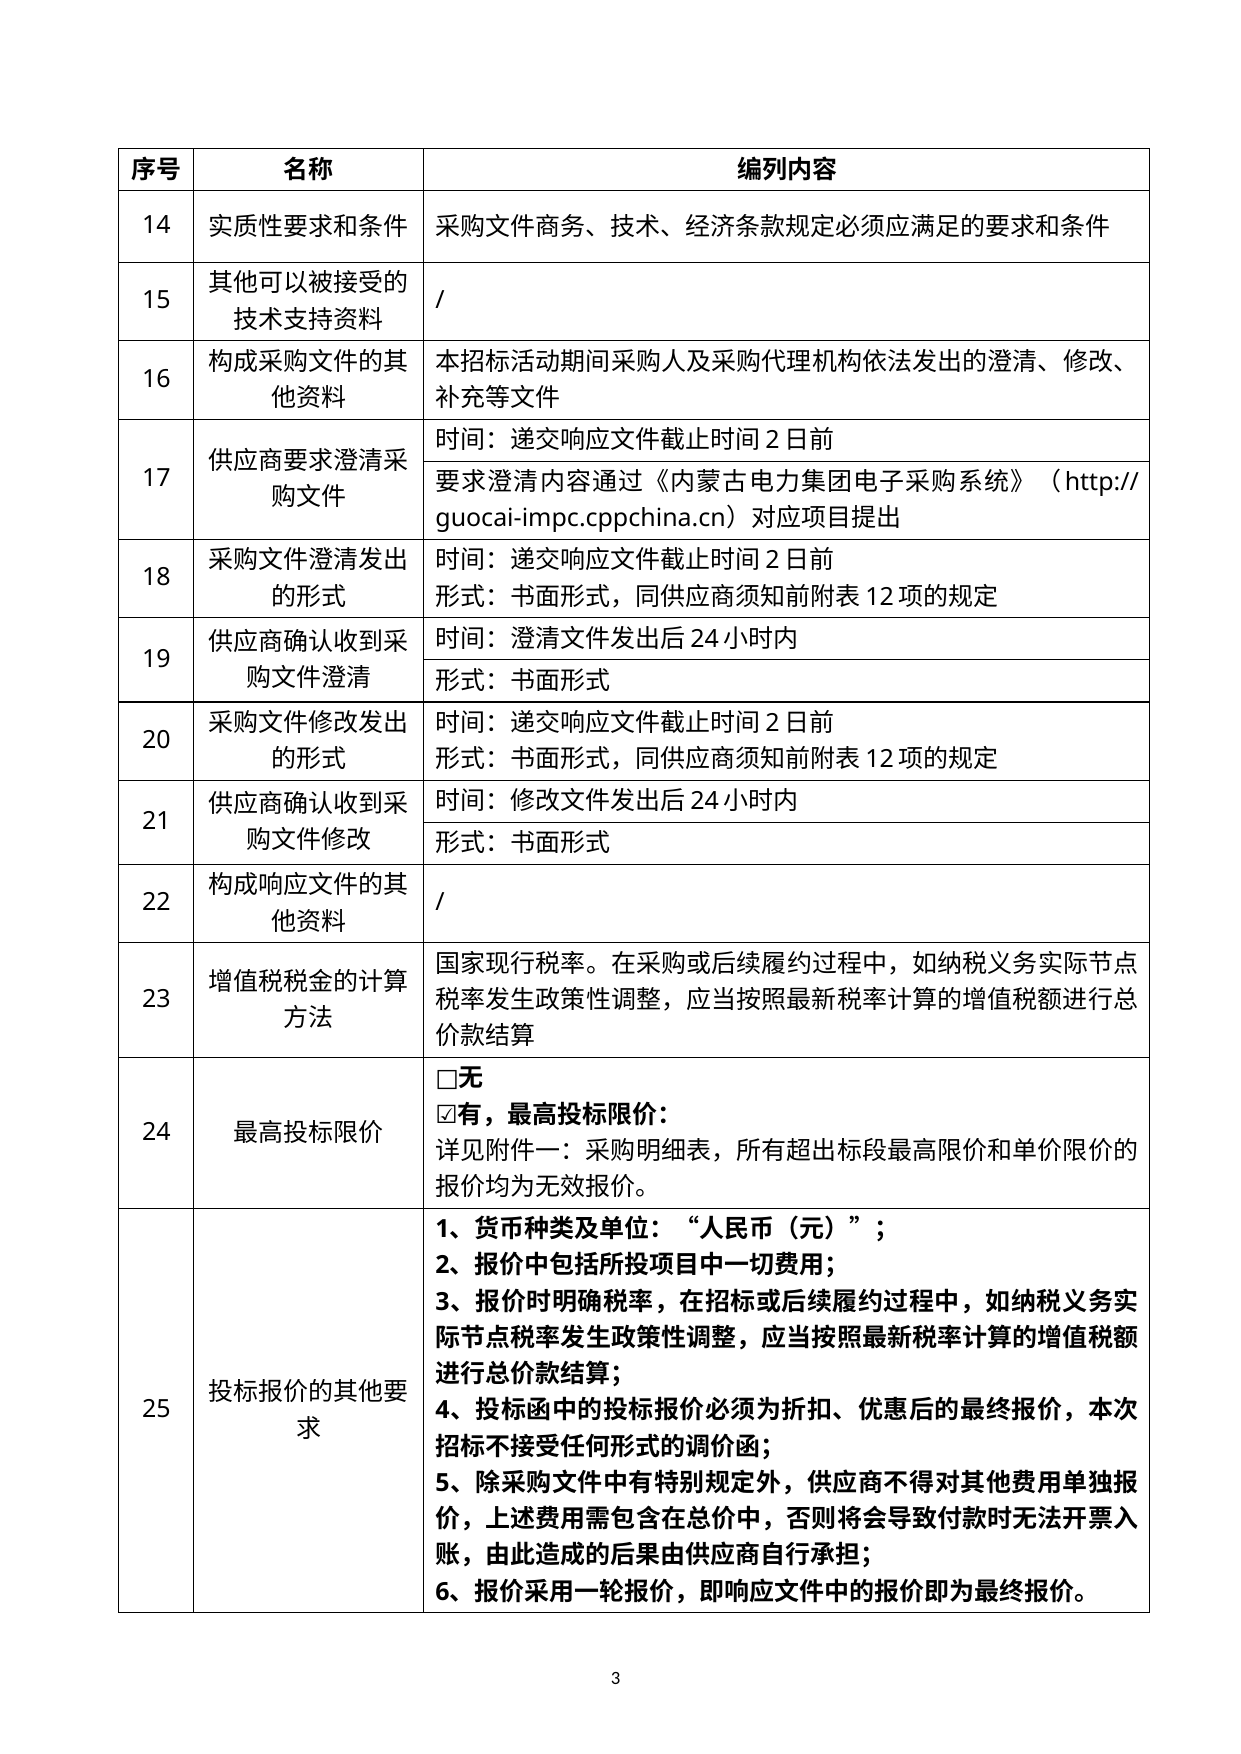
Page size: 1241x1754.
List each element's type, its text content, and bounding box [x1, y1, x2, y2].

table_cell 其他可以被接受的技术支持资料 [194, 263, 423, 340]
table_cell □无 ☑有，最高投标限价： 详见附件一：采购明细表，所有超出标段最高限价和单价限价的报价均为无效报价。 [424, 1058, 1149, 1208]
table_header 序号 [119, 149, 193, 190]
table_cell 14 [119, 191, 193, 262]
table_cell 时间：递交响应文件截止时间2日前 [424, 420, 1149, 461]
table_cell 构成采购文件的其他资料 [194, 341, 423, 418]
table_cell 采购文件修改发出的形式 [194, 703, 423, 780]
table_cell / [424, 865, 1149, 942]
table_cell 17 [119, 420, 193, 539]
table_cell 供应商确认收到采购文件修改 [194, 781, 423, 864]
table_cell 时间：递交响应文件截止时间2日前 形式：书面形式，同供应商须知前附表12项的规定 [424, 540, 1149, 617]
table_cell 实质性要求和条件 [194, 191, 423, 262]
table_cell 22 [119, 865, 193, 942]
table_cell 21 [119, 781, 193, 864]
table_cell 时间：修改文件发出后24小时内 [424, 781, 1149, 822]
table_cell 形式：书面形式 [424, 660, 1149, 701]
table_cell 20 [119, 703, 193, 780]
table_header 名称 [194, 149, 423, 190]
table_cell 时间：澄清文件发出后24小时内 [424, 618, 1149, 659]
table_cell 供应商确认收到采购文件澄清 [194, 618, 423, 701]
table_cell 国家现行税率。在采购或后续履约过程中，如纳税义务实际节点税率发生政策性调整，应当按照最新税率计算的增值税额进行总价款结算 [424, 943, 1149, 1057]
table_cell 16 [119, 341, 193, 418]
table_cell 15 [119, 263, 193, 340]
table_cell 本招标活动期间采购人及采购代理机构依法发出的澄清、修改、补充等文件 [424, 341, 1149, 418]
table_cell 投标报价的其他要求 [194, 1209, 423, 1612]
table_cell 24 [119, 1058, 193, 1208]
table_cell 采购文件商务、技术、经济条款规定必须应满足的要求和条件 [424, 191, 1149, 262]
table_cell 25 [119, 1209, 193, 1612]
table_cell 形式：书面形式 [424, 823, 1149, 864]
table_cell 19 [119, 618, 193, 701]
table_header 编列内容 [424, 149, 1149, 190]
table_cell 增值税税金的计算方法 [194, 943, 423, 1057]
table_cell / [424, 263, 1149, 340]
table_cell 要求澄清内容通过《内蒙古电力集团电子采购系统》（http://guocai-impc.cppchina.cn）对应项目提出 [424, 462, 1149, 539]
table_cell 时间：递交响应文件截止时间2日前 形式：书面形式，同供应商须知前附表12项的规定 [424, 703, 1149, 780]
table_cell 供应商要求澄清采购文件 [194, 420, 423, 539]
table_cell 1、货币种类及单位：“人民币（元）”； 2、报价中包括所投项目中一切费用； 3、报价时明确税率，在招标或后续履约过程中，如纳税义务实际节点税率发生政策性调整，应当按照最新税率计算的增值税额进行总价款结算； 4、投标函中的投标报价必须为折扣、优惠后的最终报价，本次招标不接受任何形式的调价函； 5、除采购文件中有特别规定外，供应商不得对其他费用单独报价，上述费用需包含在总价中，否则将会导致付款时无法开票入账，由此造成的后果由供应商自行承担； 6、报价采用一轮报价，即响应文件中的报价即为最终报价。 [424, 1209, 1149, 1612]
table_cell 最高投标限价 [194, 1058, 423, 1208]
table_cell 构成响应文件的其他资料 [194, 865, 423, 942]
table_cell 23 [119, 943, 193, 1057]
table_cell 采购文件澄清发出的形式 [194, 540, 423, 617]
table_cell 18 [119, 540, 193, 617]
